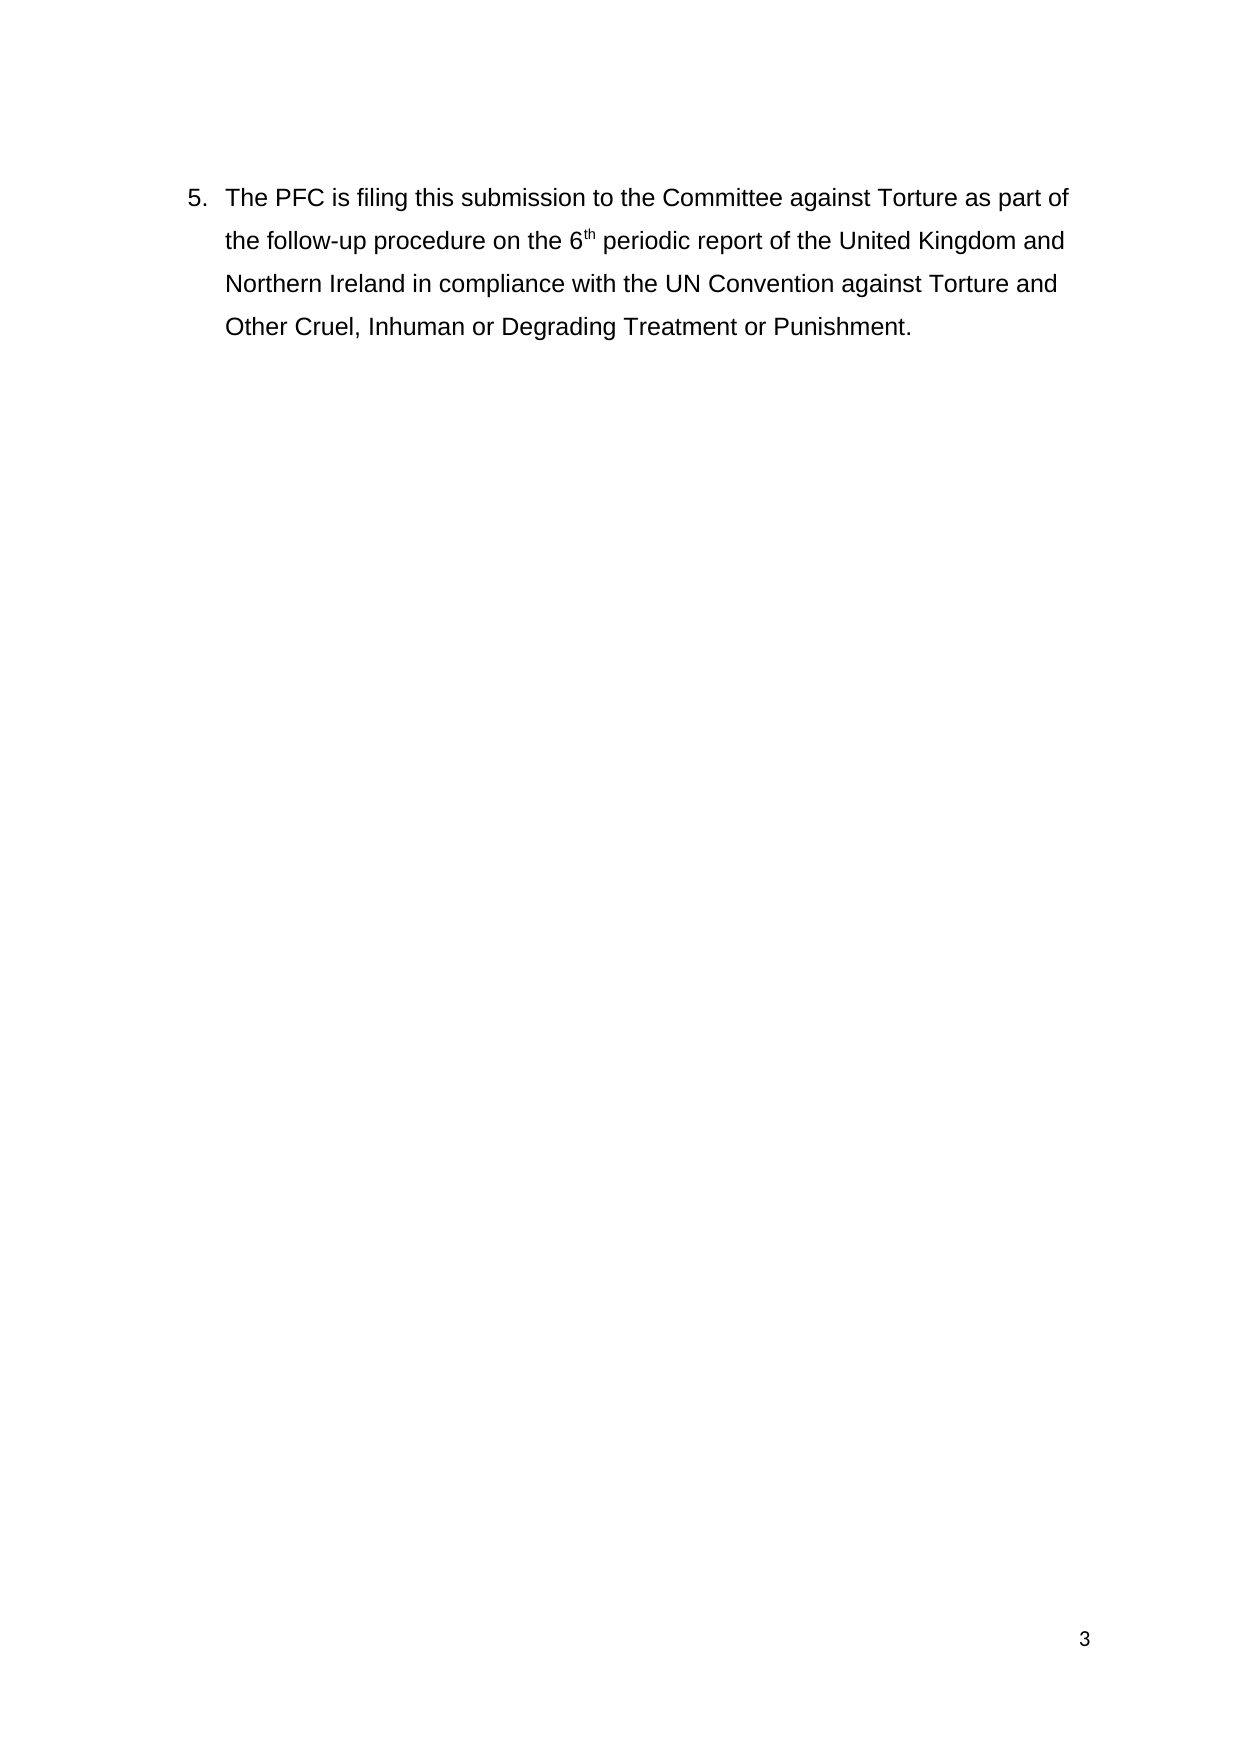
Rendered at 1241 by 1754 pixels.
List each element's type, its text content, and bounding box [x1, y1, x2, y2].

list The PFC is filing this submission to the Committee against Torture as part of the follow-up procedure on the 6th periodic report of the United Kingdom and Northern Ireland in compliance with the UN Convention against Torture and Other Cruel, Inhuman or Degrading Treatment or Punishment. [187, 183, 1090, 341]
